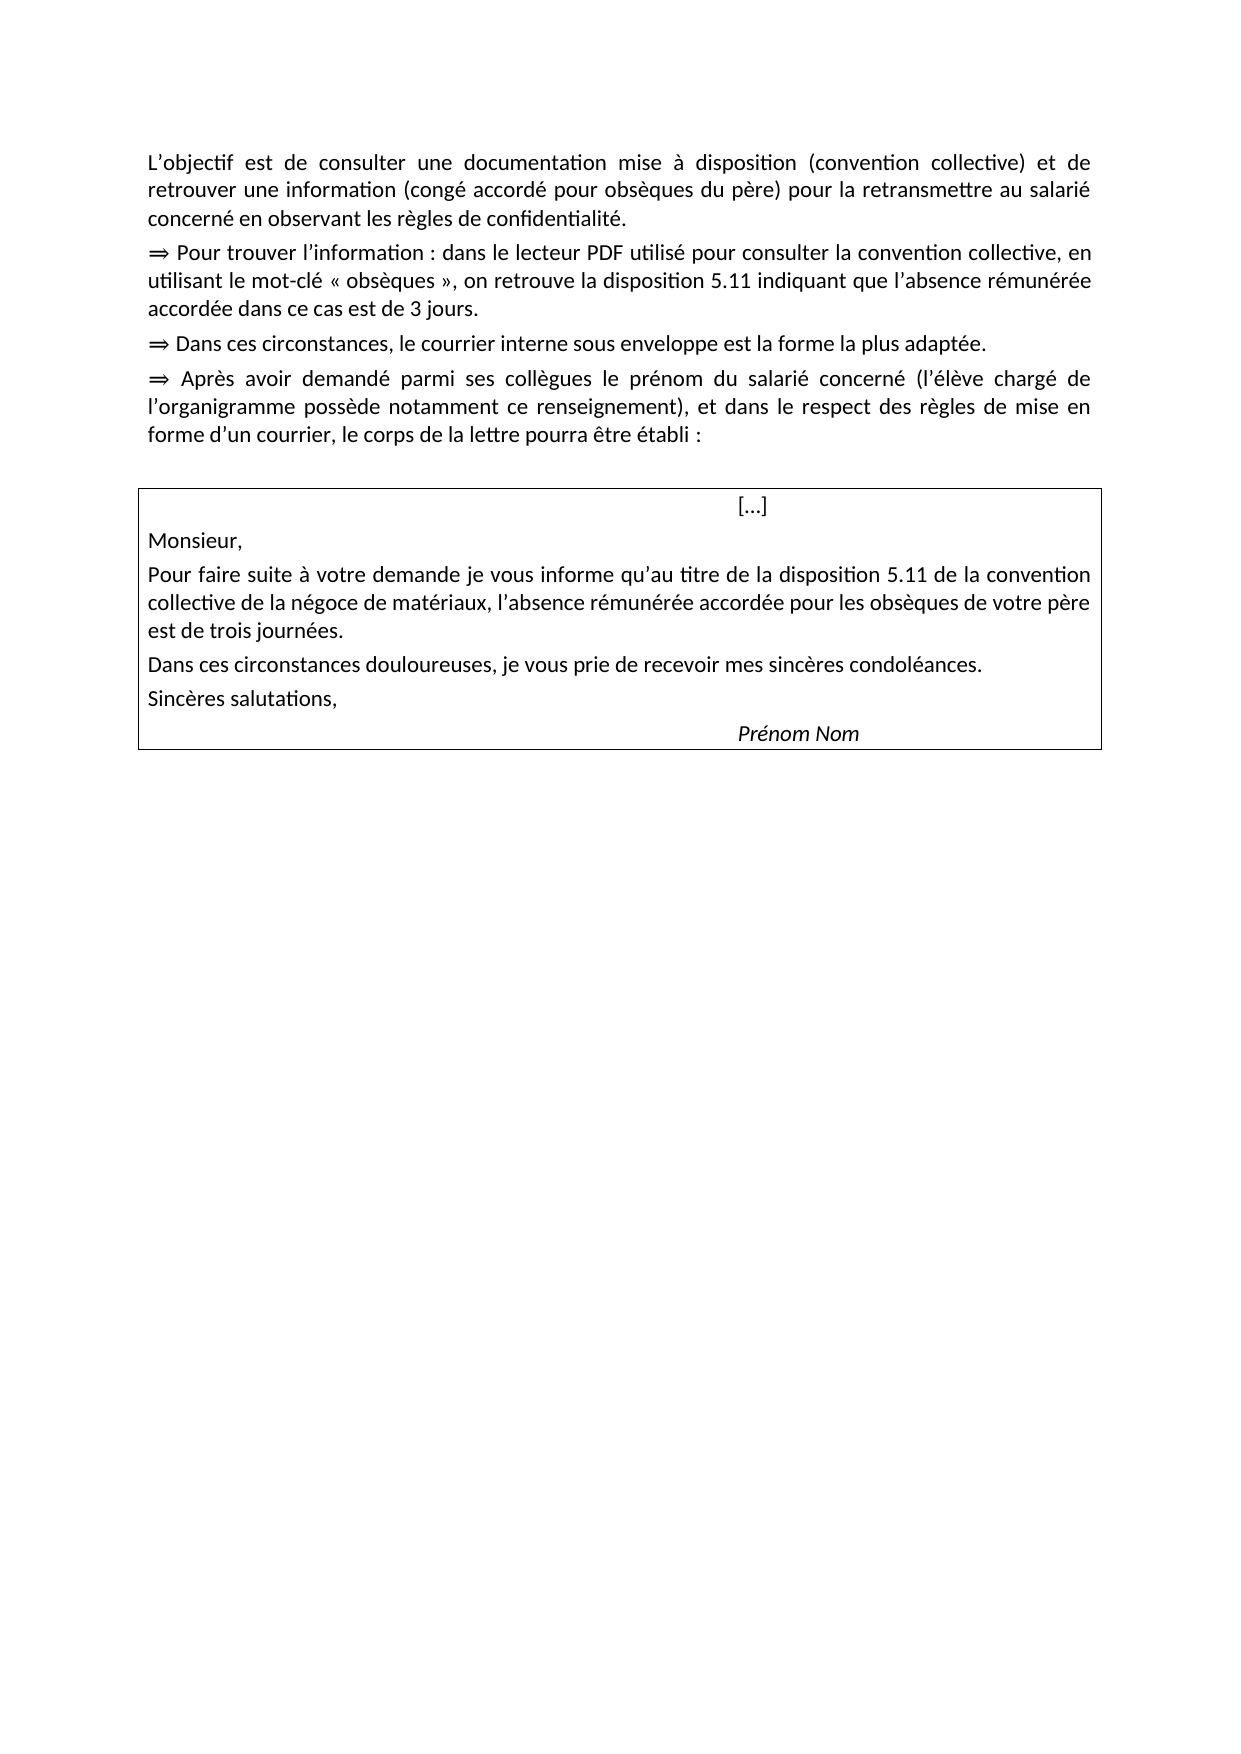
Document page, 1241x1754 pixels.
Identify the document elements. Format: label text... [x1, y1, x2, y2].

text ⇒ Pour trouver l’information : dans le lecteur PDF utilisé pour consulter la convention collective, en utilisant le mot-clé « obsèques », on retrouve la disposition 5.11 indiquant que l’absence rémunérée accordée dans ce cas est de 3 jours. [148, 238, 1093, 322]
text Dans ces circonstances douloureuses, je vous prie de recevoir mes sincères condoléances. [139, 647, 1101, 678]
text Monsieur, [139, 523, 1101, 554]
text L’objectif est de consulter une documentation mise à disposition (convention collective) et de retrouver une information (congé accordé pour obsèques du père) pour la retransmettre au salarié concerné en observant les règles de confidentialité. [148, 148, 1093, 232]
text Prénom Nom [139, 716, 1101, 749]
text Pour faire suite à votre demande je vous informe qu’au titre de la disposition 5.11 de la convention collective de la négoce de matériaux, l’absence rémunérée accordée pour les obsèques de votre père est de trois journées. [139, 557, 1101, 644]
text ⇒ Dans ces circonstances, le courrier interne sous enveloppe est la forme la plus adaptée. [148, 329, 1093, 357]
text Sincères salutations, [139, 681, 1101, 713]
text […] [139, 489, 1101, 519]
text ⇒ Après avoir demandé parmi ses collègues le prénom du salarié concerné (l’élève chargé de l’organigramme possède notamment ce renseignement), et dans le respect des règles de mise en forme d’un courrier, le corps de la lettre pourra être établi : [148, 363, 1093, 448]
